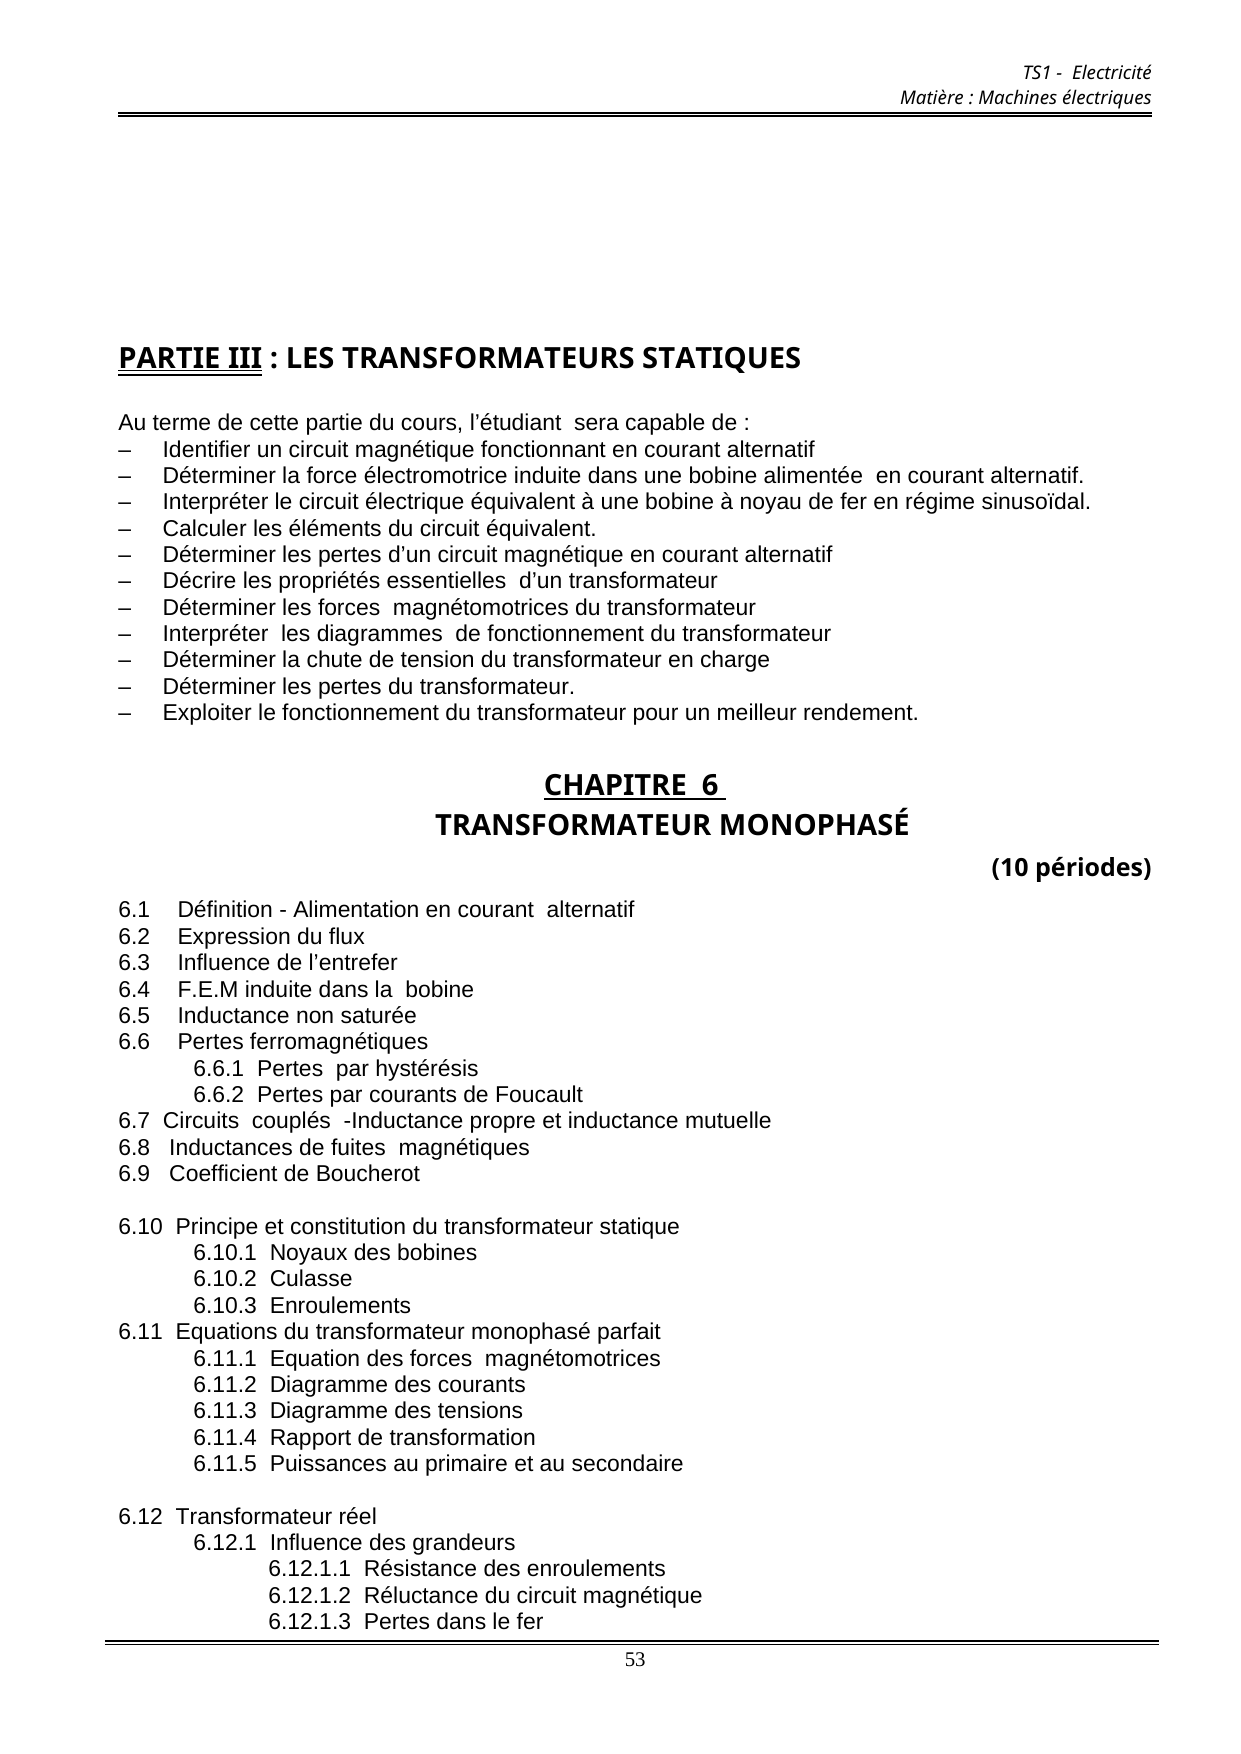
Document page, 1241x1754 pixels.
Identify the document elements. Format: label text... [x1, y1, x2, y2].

text 6.11 Equations du transformateur monophasé parfait [118, 1318, 1152, 1344]
text 6.2 Expression du flux [118, 923, 1152, 949]
text – Décrire les propriétés essentielles d’un transformateur [118, 567, 1152, 594]
text 6.10.1 Noyaux des bobines [193, 1239, 1152, 1265]
text 6.12.1 Influence des grandeurs [118, 1529, 1152, 1555]
text 6.12.1.1 Résistance des enroulements [193, 1555, 1152, 1582]
text 6.11.5 Puissances au primaire et au secondaire [118, 1450, 1152, 1476]
text 6.11.1 Equation des forces magnétomotrices [118, 1344, 1152, 1371]
text – Interpréter le circuit électrique équivalent à une bobine à noyau de fer en régime sinusoïdal. [118, 488, 1152, 514]
text 6.11.2 Diagramme des courants [118, 1371, 1152, 1397]
text 6.10.2 Culasse [193, 1265, 1152, 1292]
title Chapitre 6 Transformateur monophasé [118, 764, 1152, 844]
text – Déterminer la force électromotrice induite dans une bobine alimentée en courant alternatif. [118, 462, 1152, 488]
text 6.9 Coefficient de Boucherot [118, 1160, 1152, 1186]
text – Identifier un circuit magnétique fonctionnant en courant alternatif [118, 436, 1152, 462]
text – Exploiter le fonctionnement du transformateur pour un meilleur rendement. [118, 699, 1152, 725]
text 6.12.1.3 Pertes dans le fer [268, 1608, 1152, 1634]
text 6.7 Circuits couplés -Inductance propre et inductance mutuelle [118, 1107, 1152, 1134]
text 6.8 Inductances de fuites magnétiques [118, 1134, 1152, 1160]
text – Interpréter les diagrammes de fonctionnement du transformateur [118, 620, 1152, 646]
text 6.4 F.E.M induite dans la bobine [118, 976, 1152, 1002]
text 6.6 Pertes ferromagnétiques [118, 1028, 1152, 1054]
text 6.6.2 Pertes par courants de Foucault [177, 1081, 1152, 1107]
text 6.1 Définition - Alimentation en courant alternatif [118, 896, 1152, 923]
text – Calculer les éléments du circuit équivalent. [118, 514, 1152, 541]
text 6.12.1.2 Réluctance du circuit magnétique [268, 1582, 1152, 1608]
text 6.6.1 Pertes par hystérésis [177, 1054, 1152, 1081]
text 6.11.3 Diagramme des tensions [118, 1397, 1152, 1423]
text 6.11.4 Rapport de transformation [118, 1423, 1152, 1450]
text Au terme de cette partie du cours, l’étudiant sera capable de : [118, 409, 1152, 436]
text – Déterminer les forces magnétomotrices du transformateur [118, 594, 1152, 620]
text (10 périodes) [118, 850, 1152, 884]
text 6.10.3 Enroulements [193, 1292, 1152, 1318]
text 6.5 Inductance non saturée [118, 1002, 1152, 1028]
text 6.10 Principe et constitution du transformateur statique [118, 1213, 1152, 1239]
text – Déterminer les pertes d’un circuit magnétique en courant alternatif [118, 541, 1152, 567]
text – Déterminer les pertes du transformateur. [118, 673, 1152, 699]
text 6.12 Transformateur réel [118, 1503, 1152, 1529]
text – Déterminer la chute de tension du transformateur en charge [118, 646, 1152, 673]
text 6.3 Influence de l’entrefer [118, 949, 1152, 976]
title PARTIE III : LES TRANSFORMATEURS STATIQUES [118, 337, 1152, 377]
